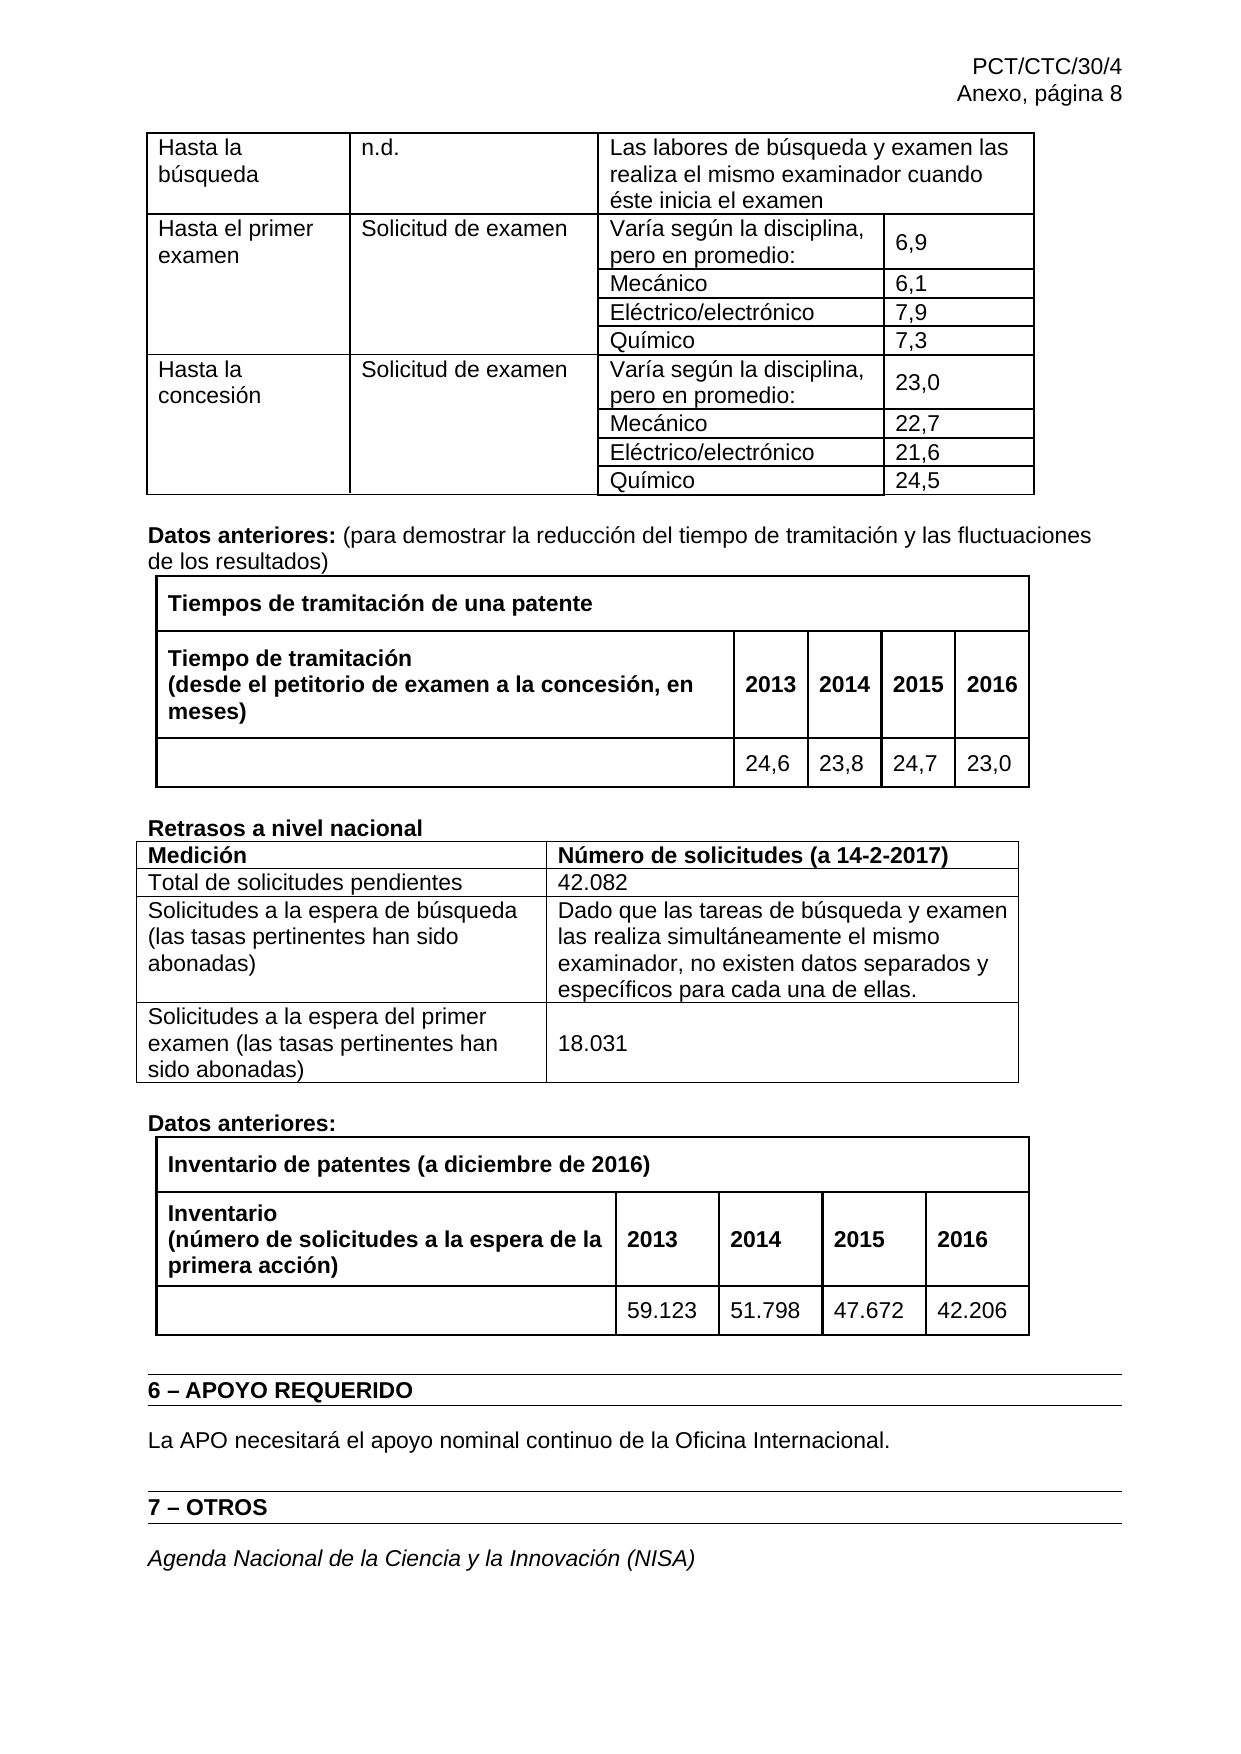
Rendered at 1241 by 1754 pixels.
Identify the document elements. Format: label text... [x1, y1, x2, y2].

table_cell 21,6 [885, 439, 1033, 465]
table_header Número de solicitudes (a 14-2-2017) [547, 842, 1018, 868]
table_cell 24,5 [885, 467, 1033, 493]
table_cell 22,7 [885, 410, 1033, 437]
table_cell 2014 [720, 1193, 821, 1285]
table_cell Varía según la disciplina, pero en promedio: [599, 356, 883, 408]
table_cell Solicitudes a la espera del primer examen (las tasas pertinentes han sido abonadas) [137, 1003, 546, 1082]
table_cell Total de solicitudes pendientes [137, 869, 546, 896]
table_cell 2014 [809, 632, 880, 737]
text Datos anteriores: (para demostrar la reducción del tiempo de tramitación y las fluctuaciones de los resultados) [148, 522, 1122, 575]
table_cell 23,0 [956, 739, 1028, 786]
table_cell Mecánico [599, 410, 883, 437]
text La APO necesitará el apoyo nominal continuo de la Oficina Internacional. [148, 1427, 1122, 1453]
table_cell Las labores de búsqueda y examen las realiza el mismo examinador cuando éste inicia el examen [599, 134, 1033, 213]
table_cell Químico [599, 327, 883, 353]
table_cell Hasta el primer examen [148, 215, 349, 353]
table_cell Solicitudes a la espera de búsqueda (las tasas pertinentes han sido abonadas) [137, 897, 546, 1002]
table_cell Hasta la concesión [148, 355, 349, 493]
table_cell Mecánico [599, 270, 883, 297]
table_cell 24,6 [735, 739, 807, 786]
table_cell Inventario (número de solicitudes a la espera de la primera acción) [158, 1193, 615, 1285]
subtitle 7 – OTROS [148, 1492, 1122, 1523]
text Agenda Nacional de la Ciencia y la Innovación (NISA) [148, 1544, 1122, 1571]
text Retrasos a nivel nacional [148, 814, 1122, 841]
text Datos anteriores: [148, 1110, 1122, 1136]
table_header Medición [137, 842, 546, 868]
table_cell 51.798 [720, 1287, 821, 1334]
table_cell Solicitud de examen [351, 355, 597, 493]
table_cell Solicitud de examen [351, 215, 597, 353]
table_cell 2015 [824, 1193, 925, 1285]
table_cell n.d. [351, 134, 597, 213]
table_cell 2013 [617, 1193, 718, 1285]
table_cell [158, 739, 733, 786]
table_cell 2013 [735, 632, 807, 737]
table_cell 6,1 [885, 270, 1033, 297]
table_cell Varía según la disciplina, pero en promedio: [599, 215, 883, 268]
table_cell Hasta la búsqueda [148, 134, 349, 213]
table_cell Tiempo de tramitación (desde el petitorio de examen a la concesión, en meses) [158, 632, 733, 737]
table_cell 2015 [883, 632, 954, 737]
table_cell 23,8 [809, 739, 880, 786]
table_cell 47.672 [824, 1287, 925, 1334]
table_cell Eléctrico/electrónico [599, 439, 883, 465]
table_cell Eléctrico/electrónico [599, 299, 883, 325]
subtitle 6 – APOYO requeridO [148, 1375, 1122, 1405]
table_cell Químico [599, 467, 883, 493]
table_cell 24,7 [883, 739, 954, 786]
table_cell 6,9 [885, 215, 1033, 268]
table_cell 18.031 [547, 1003, 1018, 1082]
table_header Inventario de patentes (a diciembre de 2016) [158, 1138, 1028, 1191]
table_header Tiempos de tramitación de una patente [158, 577, 1028, 630]
table_cell 23,0 [885, 356, 1033, 408]
table_cell 42.206 [927, 1287, 1028, 1334]
table_cell 2016 [927, 1193, 1028, 1285]
table_cell [158, 1287, 615, 1334]
table_cell 7,3 [885, 327, 1033, 353]
table_cell 42.082 [547, 869, 1018, 896]
table_cell 7,9 [885, 299, 1033, 325]
table_cell 2016 [956, 632, 1028, 737]
table_cell Dado que las tareas de búsqueda y examen las realiza simultáneamente el mismo examinador, no existen datos separados y específicos para cada una de ellas. [547, 897, 1018, 1002]
table_cell 59.123 [617, 1287, 718, 1334]
